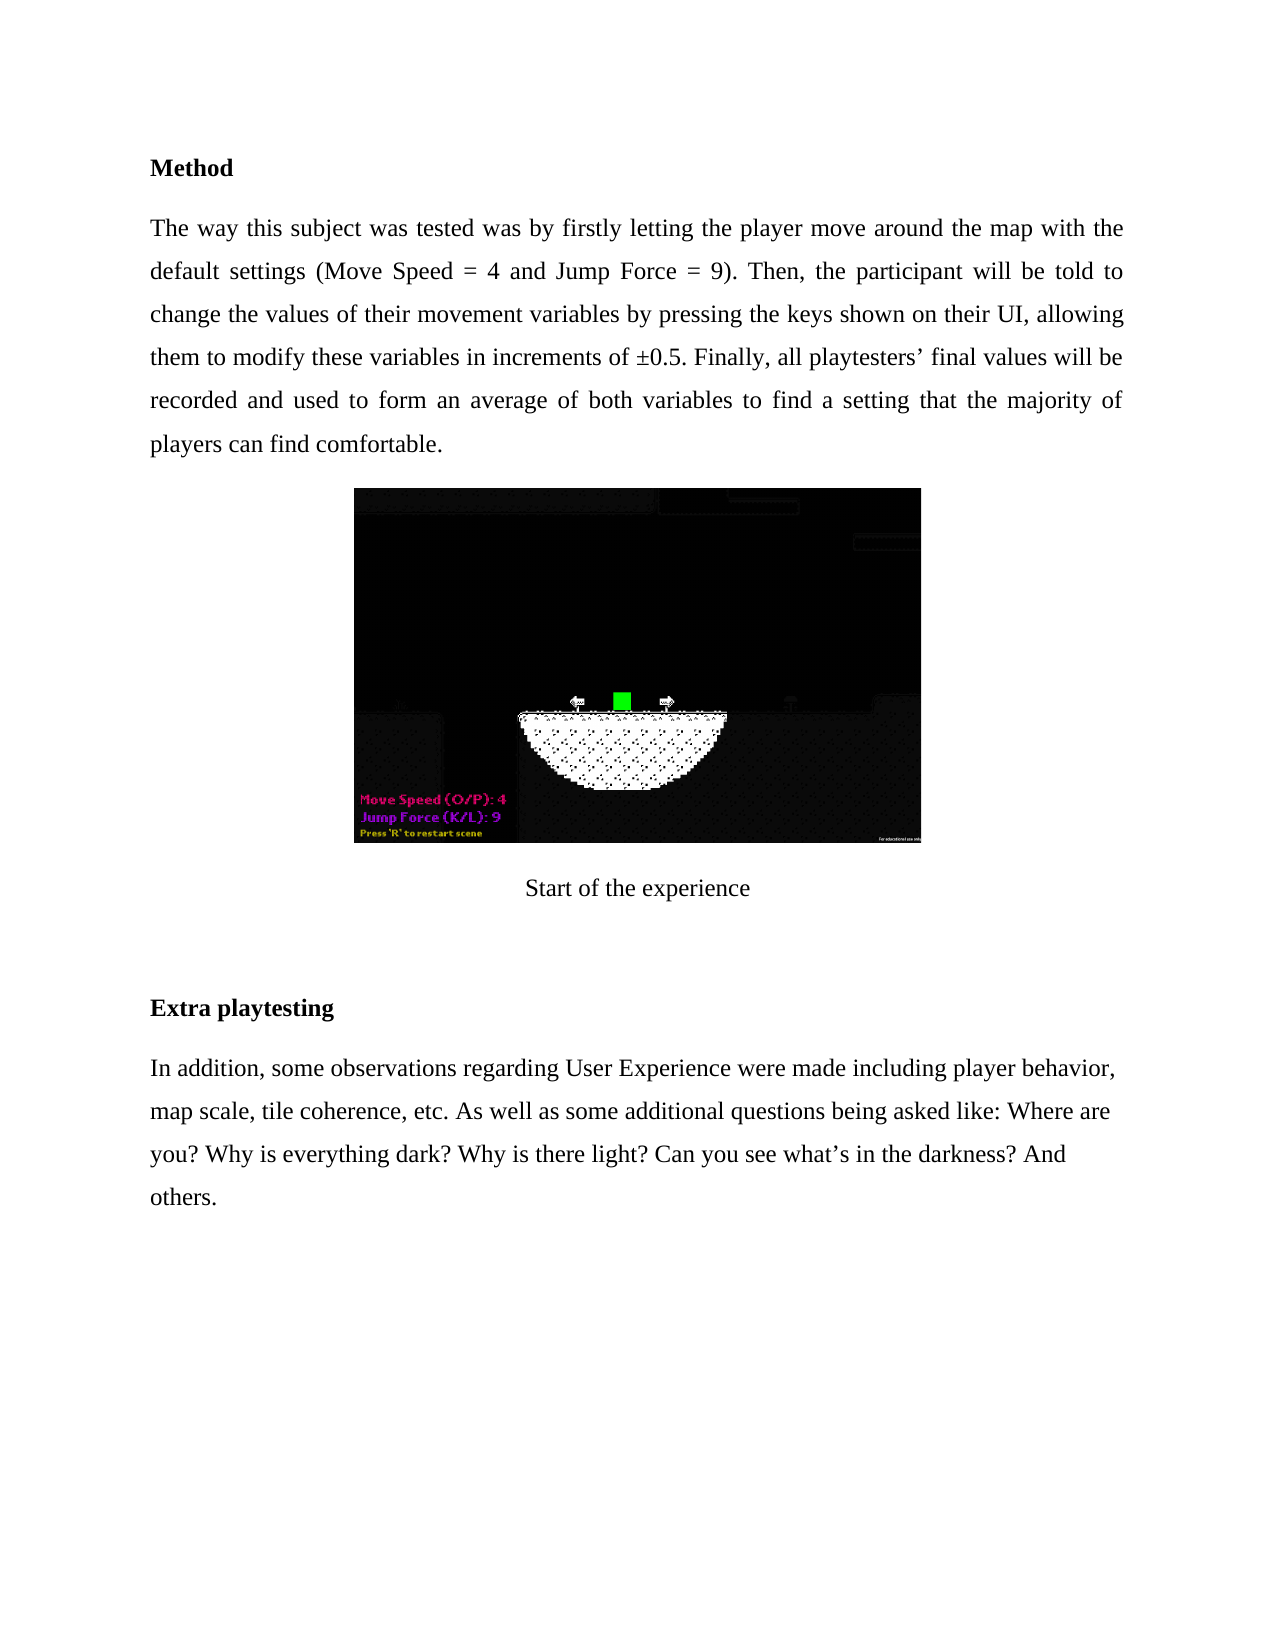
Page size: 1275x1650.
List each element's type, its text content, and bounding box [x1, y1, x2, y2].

text In addition, some observations regarding User Experience were made including player behavior, map scale, tile coherence, etc. As well as some additional questions being asked like: Where are you? Why is everything dark? Why is there light? Can you see what’s in the darkness? And others. [150, 1053, 1125, 1211]
text The way this subject was tested was by firstly letting the player move around the map with the default settings (Move Speed = 4 and Jump Force = 9). Then, the participant will be told to change the values of their movement variables by pressing the keys shown on their UI, allowing them to modify these variables in increments of ±0.5. Finally, all playtesters’ final values will be recorded and used to form an average of both variables to find a setting that the majority of players can find comfortable. [150, 213, 1125, 457]
text Method [150, 153, 1125, 182]
text Extra playtesting [150, 993, 1125, 1022]
text Start of the experience [150, 873, 1125, 902]
picture [354, 488, 922, 843]
